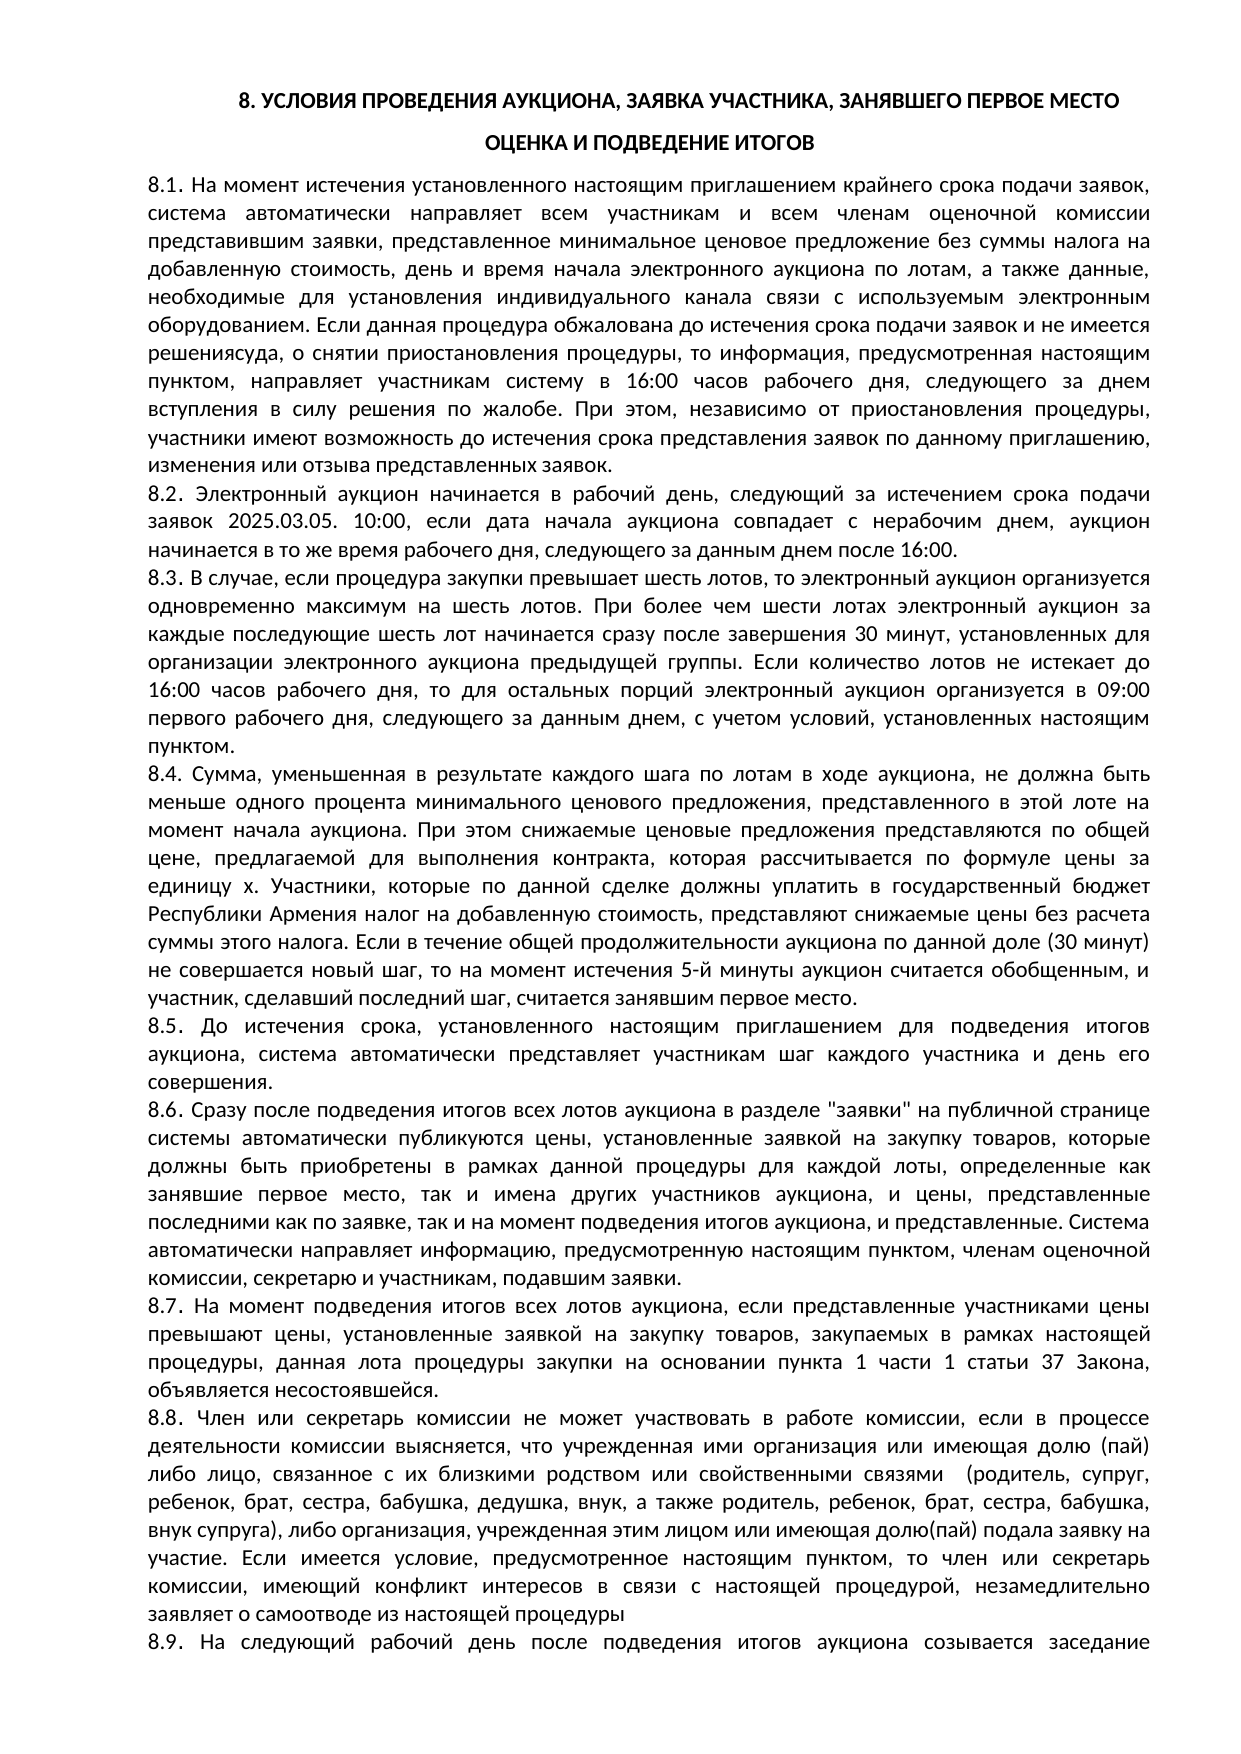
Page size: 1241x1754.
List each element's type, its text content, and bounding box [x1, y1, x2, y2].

text 8.3․ В случае, если процедура закупки превышает шесть лотов, то электронный аукцион организуется одновременно максимум на шесть лотов. При более чем шести лотах электронный аукцион за каждые последующие шесть лот начинается сразу после завершения 30 минут, установленных для организации электронного аукциона предыдущей группы. Если количество лотов не истекает до 16:00 часов рабочего дня, то для остальных порций электронный аукцион организуется в 09:00 первого рабочего дня, следующего за данным днем, с учетом условий, установленных настоящим пунктом. [148, 563, 1152, 759]
text 8.6․ Сразу после подведения итогов всех лотов аукциона в разделе "заявки" на публичной странице системы автоматически публикуются цены, установленные заявкой на закупку товаров, которые должны быть приобретены в рамках данной процедуры для каждой лоты, определенные как занявшие первое место, так и имена других участников аукциона, и цены, представленные последними как по заявке, так и на момент подведения итогов аукциона, и представленные. Система автоматически направляет информацию, предусмотренную настоящим пунктом, членам оценочной комиссии, секретарю и участникам, подавшим заявки. [148, 1095, 1152, 1291]
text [148, 1627, 1152, 1656]
text 8.8․ Член или секретарь комиссии не может участвовать в работе комиссии, если в процессе деятельности комиссии выясняется, что учрежденная ими организация или имеющая долю (пай) либо лицо, связанное с их близкими родством или свойственными связями (родитель, супруг, ребенок, брат, сестра, бабушка, дедушка, внук, а также родитель, ребенок, брат, сестра, бабушка, внук супруга), либо организация, учрежденная этим лицом или имеющая долю(пай) подала заявку на участие. Если имеется условие, предусмотренное настоящим пунктом, то член или секретарь комиссии, имеющий конфликт интересов в связи с настоящей процедурой, незамедлительно заявляет о самоотводе из настоящей процедуры [148, 1403, 1152, 1627]
text 8.5․ До истечения срока, установленного настоящим приглашением для подведения итогов аукциона, система автоматически представляет участникам шаг каждого участника и день его совершения. [148, 1011, 1152, 1095]
text 8.4. Сумма, уменьшенная в результате каждого шага по лотам в ходе аукциона, не должна быть меньше одного процента минимального ценового предложения, представленного в этой лоте на момент начала аукциона. При этом снижаемые ценовые предложения представляются по общей цене, предлагаемой для выполнения контракта, которая рассчитывается по формуле цены за единицу x. Участники, которые по данной сделке должны уплатить в государственный бюджет Республики Армения налог на добавленную стоимость, представляют снижаемые цены без расчета суммы этого налога. Если в течение общей продолжительности аукциона по данной доле (30 минут) не совершается новый шаг, то на момент истечения 5-й минуты аукцион считается обобщенным, и участник, сделавший последний шаг, считается занявшим первое место. [148, 759, 1152, 1011]
text 8. УСЛОВИЯ ПРОВЕДЕНИЯ АУКЦИОНА, ЗАЯВКА УЧАСТНИКА, ЗАНЯВШЕГО ПЕРВОЕ МЕСТО ОЦЕНКА И ПОДВЕДЕНИЕ ИТОГОВ [148, 86, 1152, 156]
text 8.1․ На момент истечения установленного настоящим приглашением крайнего срока подачи заявок, система автоматически направляет всем участникам и всем членам оценочной комиссии представившим заявки, представленное минимальное ценовое предложение без суммы налога на добавленную стоимость, день и время начала электронного аукциона по лотам, а также данные, необходимые для установления индивидуального канала связи с используемым электронным оборудованием. Если данная процедура обжалована до истечения срока подачи заявок и не имеется решениясуда, о снятии приостановления процедуры, то информация, предусмотренная настоящим пунктом, направляет участникам систему в 16:00 часов рабочего дня, следующего за днем вступления в силу решения по жалобе. При этом, независимо от приостановления процедуры, участники имеют возможность до истечения срока представления заявок по данному приглашению, изменения или отзыва представленных заявок. [148, 170, 1152, 479]
text 8.2․ Электронный аукцион начинается в рабочий день, следующий за истечением срока подачи заявок 2025.03.05. 10:00 , если дата начала аукциона совпадает с нерабочим днем, аукцион начинается в то же время рабочего дня, следующего за данным днем после 16:00. [148, 479, 1152, 563]
text 8.7․ На момент подведения итогов всех лотов аукциона, если представленные участниками цены превышают цены, установленные заявкой на закупку товаров, закупаемых в рамках настоящей процедуры, данная лота процедуры закупки на основании пункта 1 части 1 статьи 37 Закона, объявляется несостоявшейся. [148, 1291, 1152, 1403]
